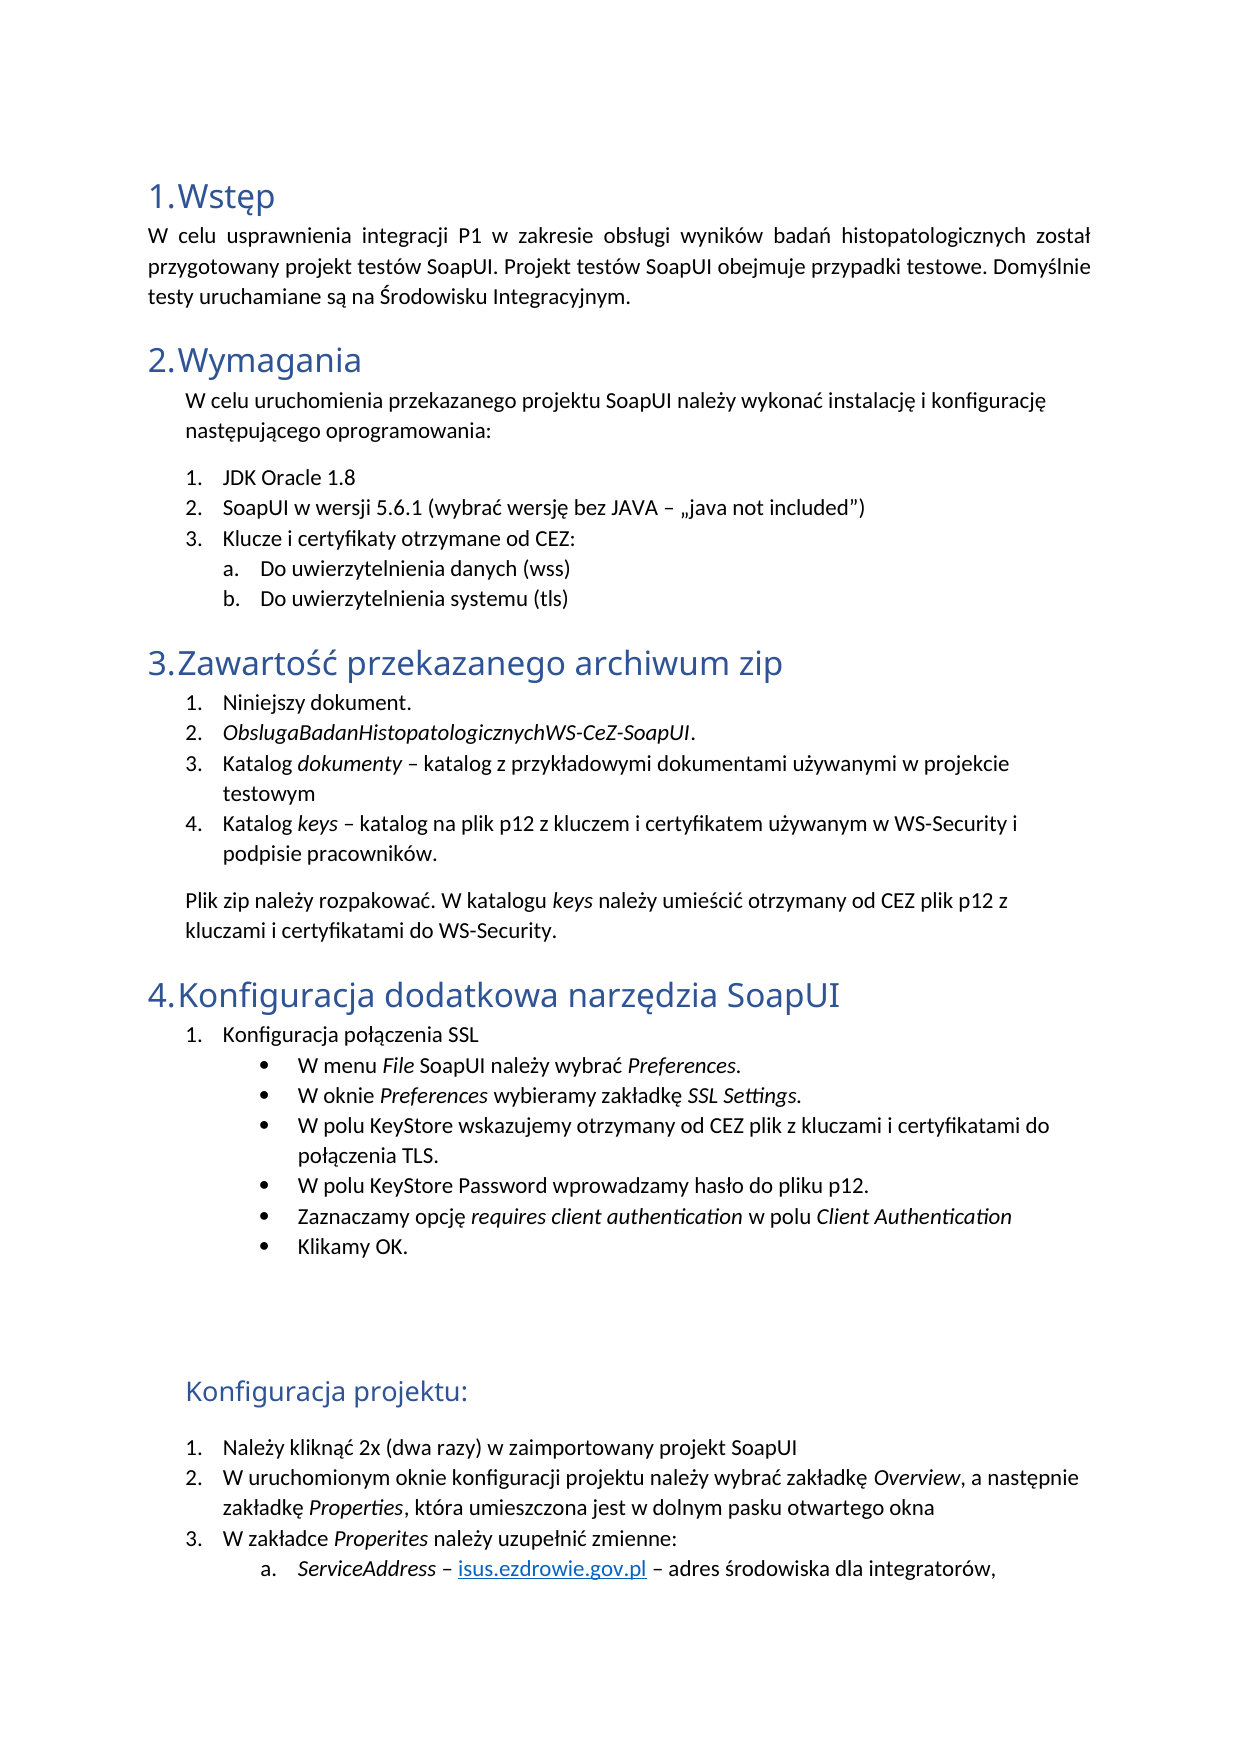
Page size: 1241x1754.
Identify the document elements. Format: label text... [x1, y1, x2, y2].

list JDK Oracle 1.8 [185, 463, 1093, 491]
subtitle Konfiguracja projektu: [185, 1373, 1093, 1409]
list Klucze i certyfikaty otrzymane od CEZ: [185, 524, 1093, 552]
list W menu File SoapUI należy wybrać Preferences. [260, 1051, 1093, 1079]
list W oknie Preferences wybieramy zakładkę SSL Settings. [260, 1081, 1093, 1109]
subtitle Wymagania [148, 337, 1093, 383]
list Do uwierzytelnienia danych (wss) [223, 554, 1093, 582]
text W celu usprawnienia integracji P1 w zakresie obsługi wyników badań histopatologicznych został przygotowany projekt testów SoapUI. Projekt testów SoapUI obejmuje przypadki testowe. Domyślnie testy uruchamiane są na Środowisku Integracyjnym. [148, 222, 1093, 310]
list W zakładce Properites należy uzupełnić zmienne: [185, 1524, 1093, 1552]
list W polu KeyStore Password wprowadzamy hasło do pliku p12. [260, 1172, 1093, 1199]
subtitle Wstęp [148, 173, 1093, 218]
subtitle Zawartość przekazanego archiwum zip [148, 639, 1093, 685]
list ServiceAddress – isus.ezdrowie.gov.pl – adres środowiska dla integratorów, [260, 1554, 1093, 1582]
list Zaznaczamy opcję requires client authentication w polu Client Authentication [260, 1202, 1093, 1230]
list W polu KeyStore wskazujemy otrzymany od CEZ plik z kluczami i certyfikatami do połączenia TLS. [260, 1111, 1093, 1169]
list Konfiguracja połączenia SSL [185, 1021, 1093, 1048]
list Niniejszy dokument. [185, 688, 1093, 716]
subtitle Konfiguracja dodatkowa narzędzia SoapUI [148, 972, 1093, 1017]
list Należy kliknąć 2x (dwa razy) w zaimportowany projekt SoapUI [185, 1433, 1093, 1461]
list Katalog keys – katalog na plik p12 z kluczem i certyfikatem używanym w WS-Security i podpisie pracowników. [185, 809, 1093, 867]
list Katalog dokumenty – katalog z przykładowymi dokumentami używanymi w projekcie testowym [185, 749, 1093, 807]
text W celu uruchomienia przekazanego projektu SoapUI należy wykonać instalację i konfigurację następującego oprogramowania: [185, 386, 1093, 444]
list ObslugaBadanHistopatologicznychWS-CeZ-SoapUI. [185, 718, 1093, 746]
list Klikamy OK. [260, 1232, 1093, 1320]
list W uruchomionym oknie konfiguracji projektu należy wybrać zakładkę Overview, a następnie zakładkę Properties, która umieszczona jest w dolnym pasku otwartego okna [185, 1463, 1093, 1521]
list Do uwierzytelnienia systemu (tls) [223, 584, 1093, 612]
list SoapUI w wersji 5.6.1 (wybrać wersję bez JAVA – „java not included”) [185, 493, 1093, 521]
text Plik zip należy rozpakować. W katalogu keys należy umieścić otrzymany od CEZ plik p12 z kluczami i certyfikatami do WS-Security. [185, 886, 1093, 944]
